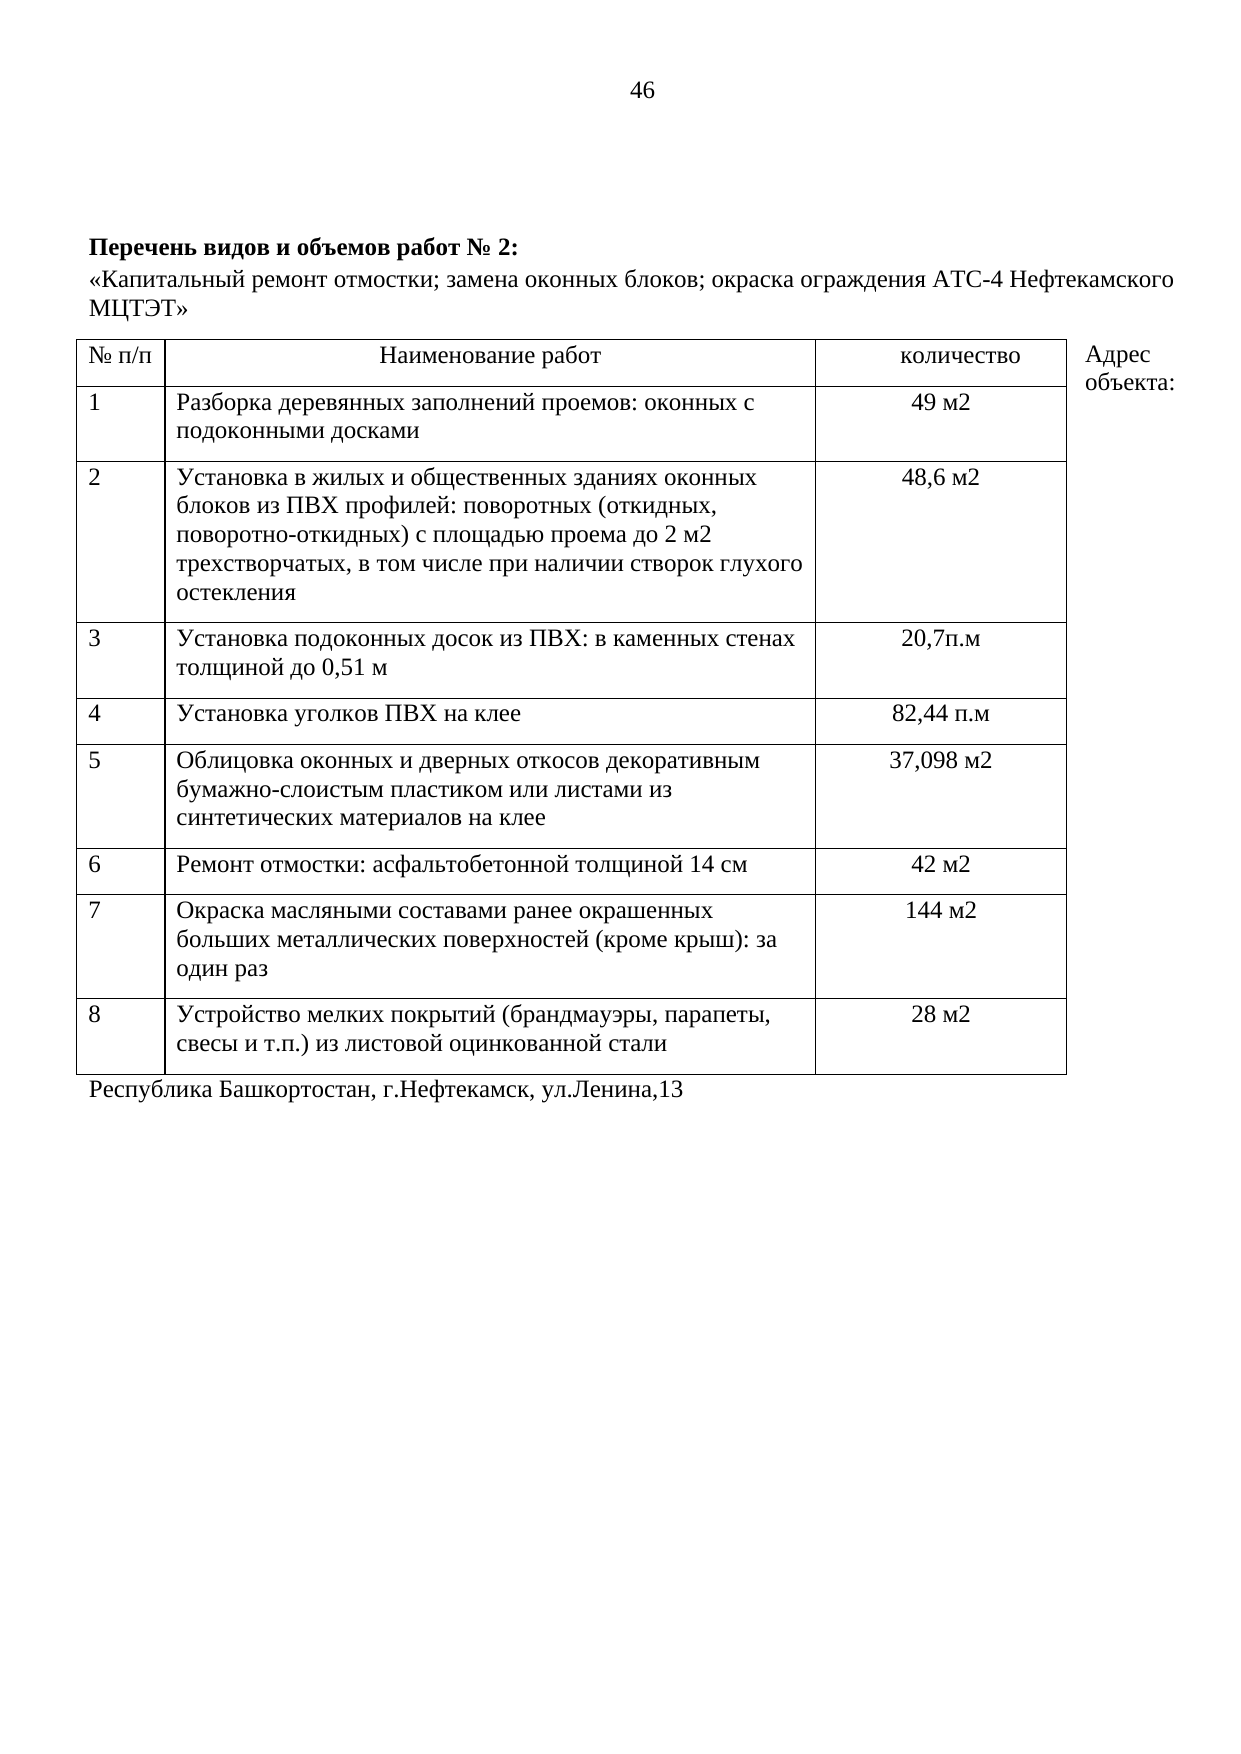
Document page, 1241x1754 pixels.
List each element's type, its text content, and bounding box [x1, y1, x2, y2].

table_cell 48,6 м2 [816, 462, 1066, 622]
table_cell 37,098 м2 [816, 745, 1066, 848]
text Перечень видов и объемов работ № 2: [89, 232, 1196, 260]
table_header Наименование работ [166, 340, 815, 386]
table_cell 144 м2 [816, 895, 1066, 998]
table_cell Разборка деревянных заполнений проемов: оконных с подоконными досками [166, 387, 815, 461]
table_cell 8 [77, 999, 164, 1073]
table_cell 3 [77, 623, 164, 697]
table_cell 4 [77, 699, 164, 744]
table_cell 28 м2 [816, 999, 1066, 1073]
table_cell 49 м2 [816, 387, 1066, 461]
table_cell Установка в жилых и общественных зданиях оконных блоков из ПВХ профилей: поворотных (откидных, поворотно-откидных) с площадью проема до 2 м2 трехстворчатых, в том числе при наличии створок глухого остекления [166, 462, 815, 622]
table_cell 7 [77, 895, 164, 998]
table_cell Окраска масляными составами ранее окрашенных больших металлических поверхностей (кроме крыш): за один раз [166, 895, 815, 998]
table_cell Ремонт отмостки: асфальтобетонной толщиной 14 см [166, 849, 815, 894]
table_cell Установка уголков ПВХ на клее [166, 699, 815, 744]
table_cell Установка подоконных досок из ПВХ: в каменных стенах толщиной до 0,51 м [166, 623, 815, 697]
table_header № п/п [77, 340, 164, 386]
table_cell 2 [77, 462, 164, 622]
table_header количество [816, 340, 1066, 386]
text Адрес объекта: Республика Башкортостан, г.Нефтекамск, ул.Ленина,13 [89, 339, 1196, 1103]
table_cell 20,7п.м [816, 623, 1066, 697]
table_cell 42 м2 [816, 849, 1066, 894]
table_cell 82,44 п.м [816, 699, 1066, 744]
table_cell 6 [77, 849, 164, 894]
text «Капитальный ремонт отмостки; замена оконных блоков; окраска ограждения АТС-4 Нефтекамского МЦТЭТ» [89, 264, 1196, 322]
table_cell Устройство мелких покрытий (брандмауэры, парапеты, свесы и т.п.) из листовой оцинкованной стали [166, 999, 815, 1073]
table_cell Облицовка оконных и дверных откосов декоративным бумажно-слоистым пластиком или листами из синтетических материалов на клее [166, 745, 815, 848]
table_cell 1 [77, 387, 164, 461]
table_cell 5 [77, 745, 164, 848]
